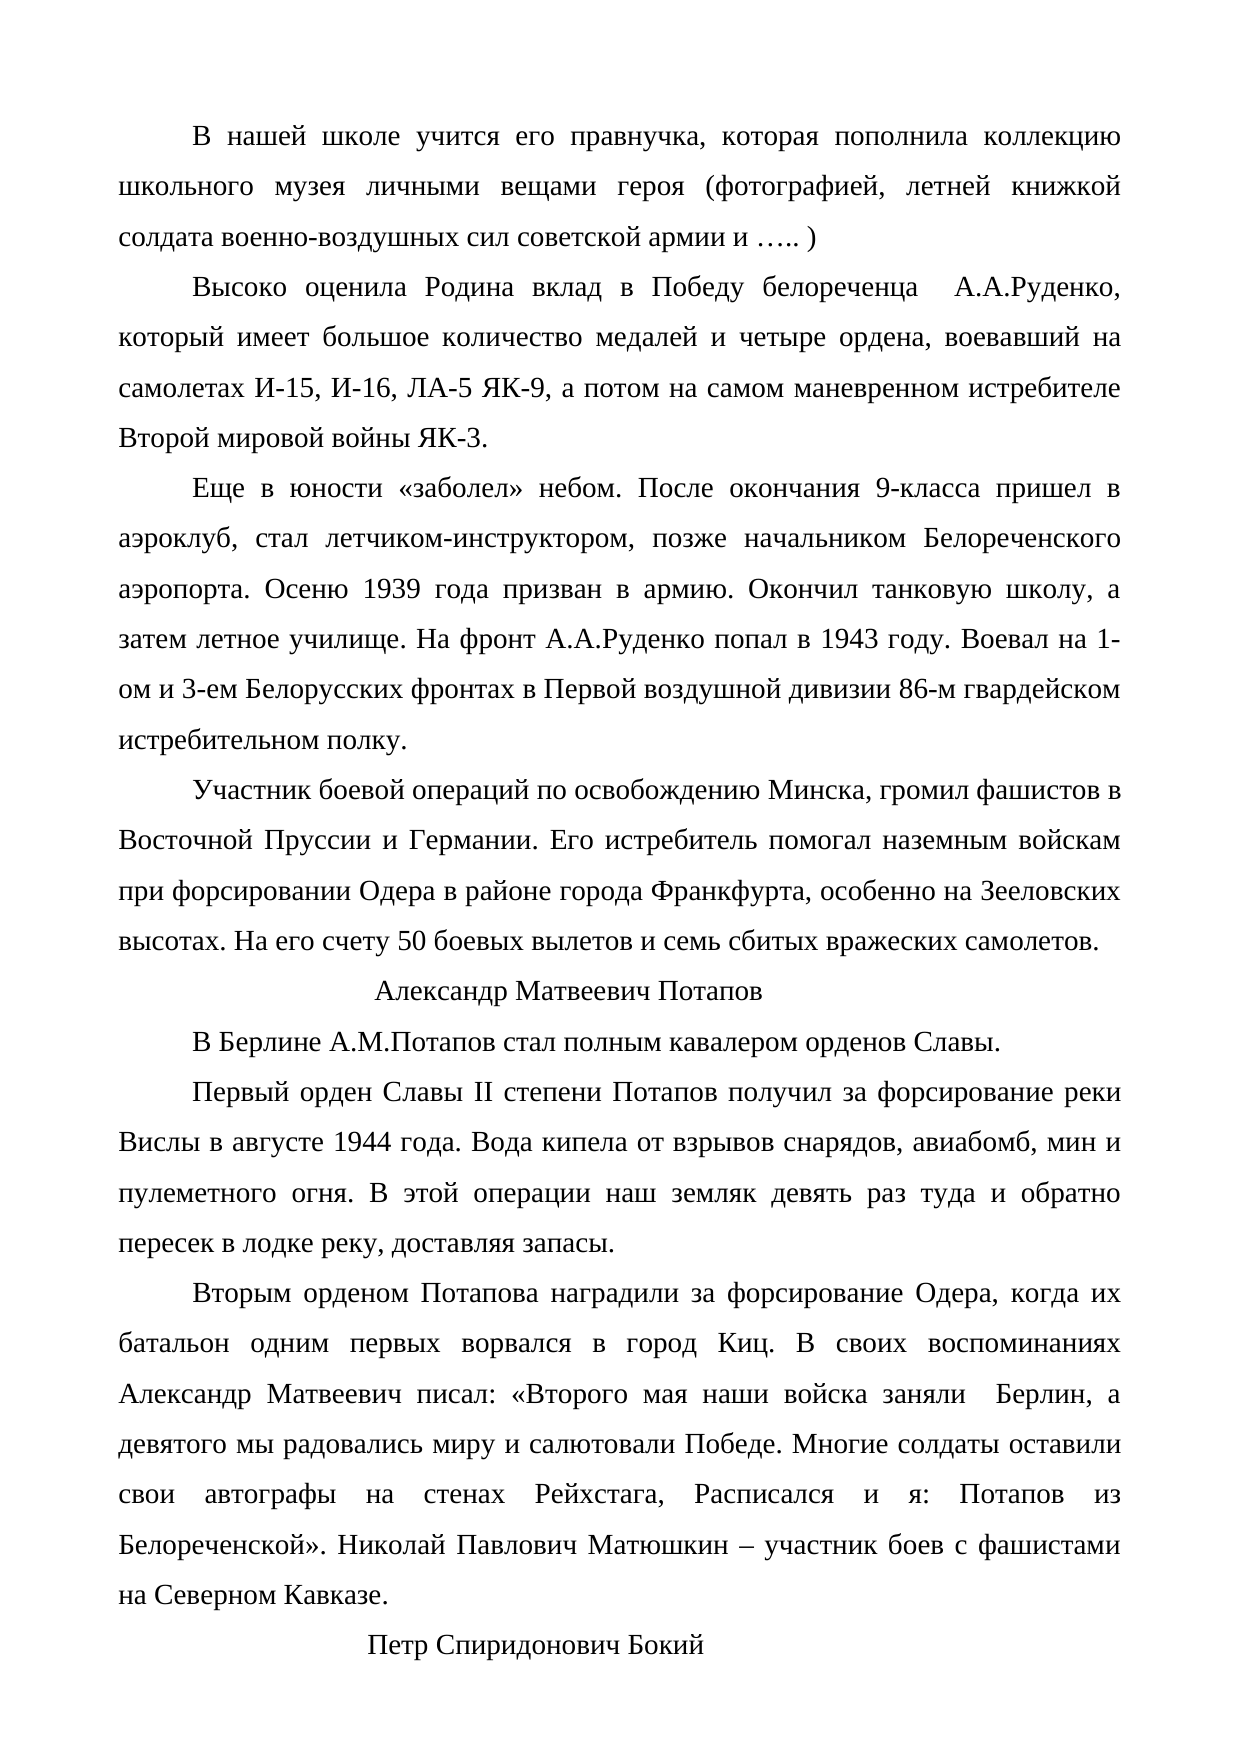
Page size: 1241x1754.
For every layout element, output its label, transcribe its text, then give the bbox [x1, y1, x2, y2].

text В нашей школе учится его правнучка, которая пополнила коллекцию школьного музея личными вещами героя (фотографией, летней книжкой солдата военно-воздушных сил советской армии и ….. ) [118, 118, 1122, 252]
text Вторым орденом Потапова наградили за форсирование Одера, когда их батальон одним первых ворвался в город Киц. В своих воспоминаниях Александр Матвеевич писал: «Второго мая наши войска заняли Берлин, а девятого мы радовались миру и салютовали Победе. Многие солдаты оставили свои автографы на стенах Рейхстага, Расписался и я: Потапов из Белореченской». Николай Павлович Матюшкин – участник боев с фашистами на Северном Кавказе. [118, 1275, 1122, 1611]
text Участник боевой операций по освобождению Минска, громил фашистов в Восточной Пруссии и Германии. Его истребитель помогал наземным войскам при форсировании Одера в районе города Франкфурта, особенно на Зееловских высотах. На его счету 50 боевых вылетов и семь сбитых вражеских самолетов. [118, 772, 1122, 957]
text Еще в юности «заболел» небом. После окончания 9-класса пришел в аэроклуб, стал летчиком-инструктором, позже начальником Белореченского аэропорта. Осеню 1939 года призван в армию. Окончил танковую школу, а затем летное училище. На фронт А.А.Руденко попал в 1943 году. Воевал на 1-ом и 3-ем Белорусских фронтах в Первой воздушной дивизии 86-м гвардейском истребительном полку. [118, 470, 1122, 755]
text Первый орден Славы II степени Потапов получил за форсирование реки Вислы в августе 1944 года. Вода кипела от взрывов снарядов, авиабомб, мин и пулеметного огня. В этой операции наш земляк девять раз туда и обратно пересек в лодке реку, доставляя запасы. [118, 1074, 1122, 1258]
text Александр Матвеевич Потапов [118, 973, 1122, 1007]
text В Берлине А.М.Потапов стал полным кавалером орденов Славы. [118, 1024, 1122, 1057]
text Петр Спиридонович Бокий [118, 1627, 1122, 1661]
text Высоко оценила Родина вклад в Победу белореченца А.А.Руденко, который имеет большое количество медалей и четыре ордена, воевавший на самолетах И-15, И-16, ЛА-5 ЯК-9, а потом на самом маневренном истребителе Второй мировой войны ЯК-3. [118, 269, 1122, 453]
